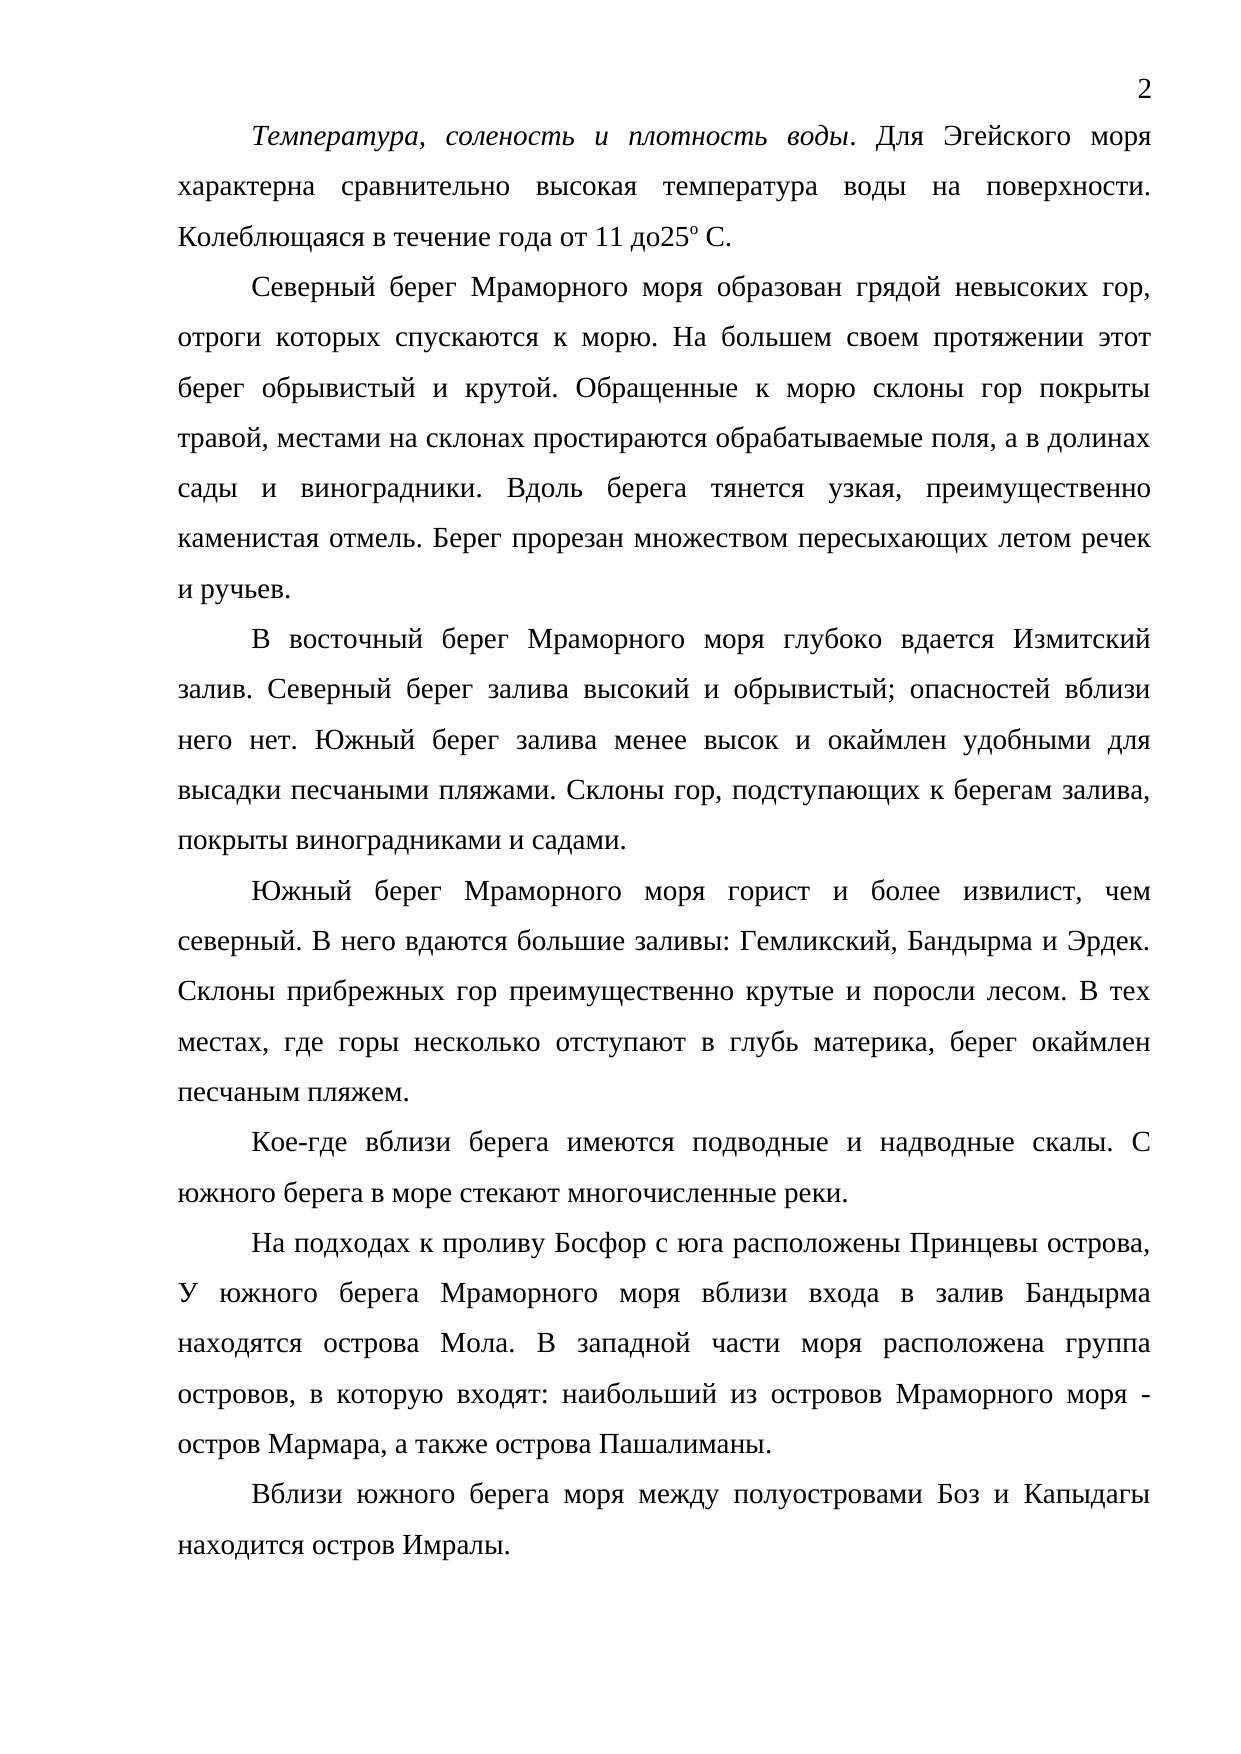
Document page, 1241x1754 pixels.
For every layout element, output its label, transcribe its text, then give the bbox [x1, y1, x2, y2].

text Северный берег Мраморного моря образован грядой невысоких гор, отроги которых спускаются к морю. На большем своем протяжении этот берег обрывистый и крутой. Обращенные к морю склоны гор покрыты травой, местами на склонах простираются обрабатываемые поля, а в долинах сады и виноградники. Вдоль берега тянется узкая, преимущественно каменистая отмель. Берег прорезан множеством пересыхающих летом речек и ручьев. [177, 269, 1152, 604]
text Температура, соленость и плотность воды. Для Эгейского моря характерна сравнительно высокая температура воды на поверхности. Колеблющаяся в течение года от 11 до25o С. [177, 118, 1152, 252]
text В восточный берег Мраморного моря глубоко вдается Измитский залив. Северный берег залива высокий и обрывистый; опасностей вблизи него нет. Южный берег залива менее высок и окаймлен удобными для высадки песчаными пляжами. Склоны гор, подступающих к берегам залива, покрыты виноградниками и садами. [177, 621, 1152, 856]
text На подходах к проливу Босфор с юга расположены Принцевы острова, У южного берега Мраморного моря вблизи входа в залив Бандырма находятся острова Мола. В западной части моря расположена группа островов, в которую входят: наибольший из островов Мраморного моря - остров Мармара, а также острова Пашалиманы. [177, 1225, 1152, 1460]
text Кое-где вблизи берега имеются подводные и надводные скалы. С южного берега в море стекают многочисленные реки. [177, 1124, 1152, 1208]
text Южный берег Мраморного моря горист и более извилист, чем северный. В него вдаются большие заливы: Гемликский, Бандырма и Эрдек. Склоны прибрежных гор преимущественно крутые и поросли лесом. В тех местах, где горы несколько отступают в глубь материка, берег окаймлен песчаным пляжем. [177, 873, 1152, 1108]
text Вблизи южного берега моря между полуостровами Боз и Капыдагы находится остров Имралы. [177, 1477, 1152, 1560]
